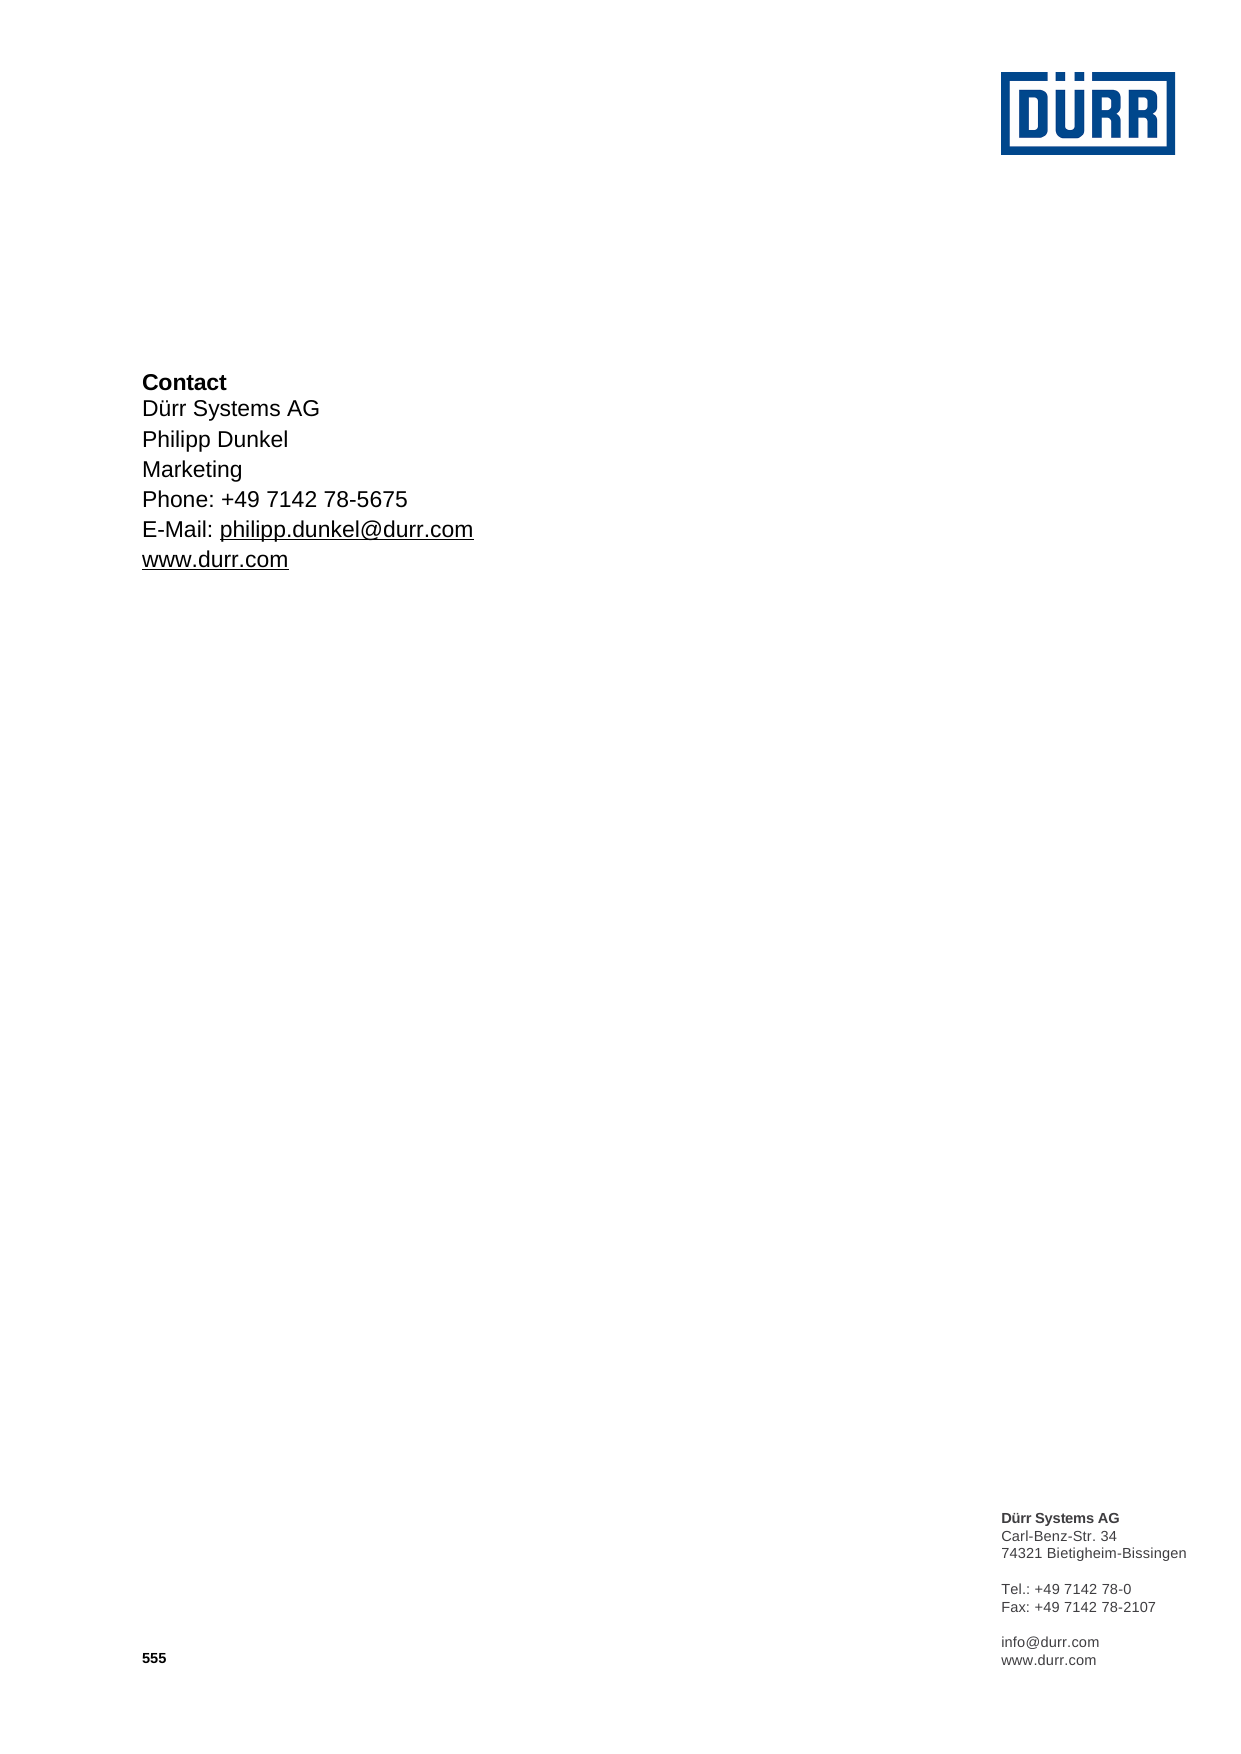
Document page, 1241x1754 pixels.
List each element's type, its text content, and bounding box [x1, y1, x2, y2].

text Dürr Systems AG [142, 395, 921, 422]
text Philipp Dunkel [142, 426, 921, 452]
text Contact [142, 366, 951, 395]
picture [1001, 72, 1175, 155]
text E-Mail: philipp.dunkel@durr.com [142, 516, 921, 542]
text www.durr.com [142, 546, 921, 573]
text Phone: +49 7142 78-5675 [142, 486, 921, 512]
text Marketing [142, 456, 921, 482]
